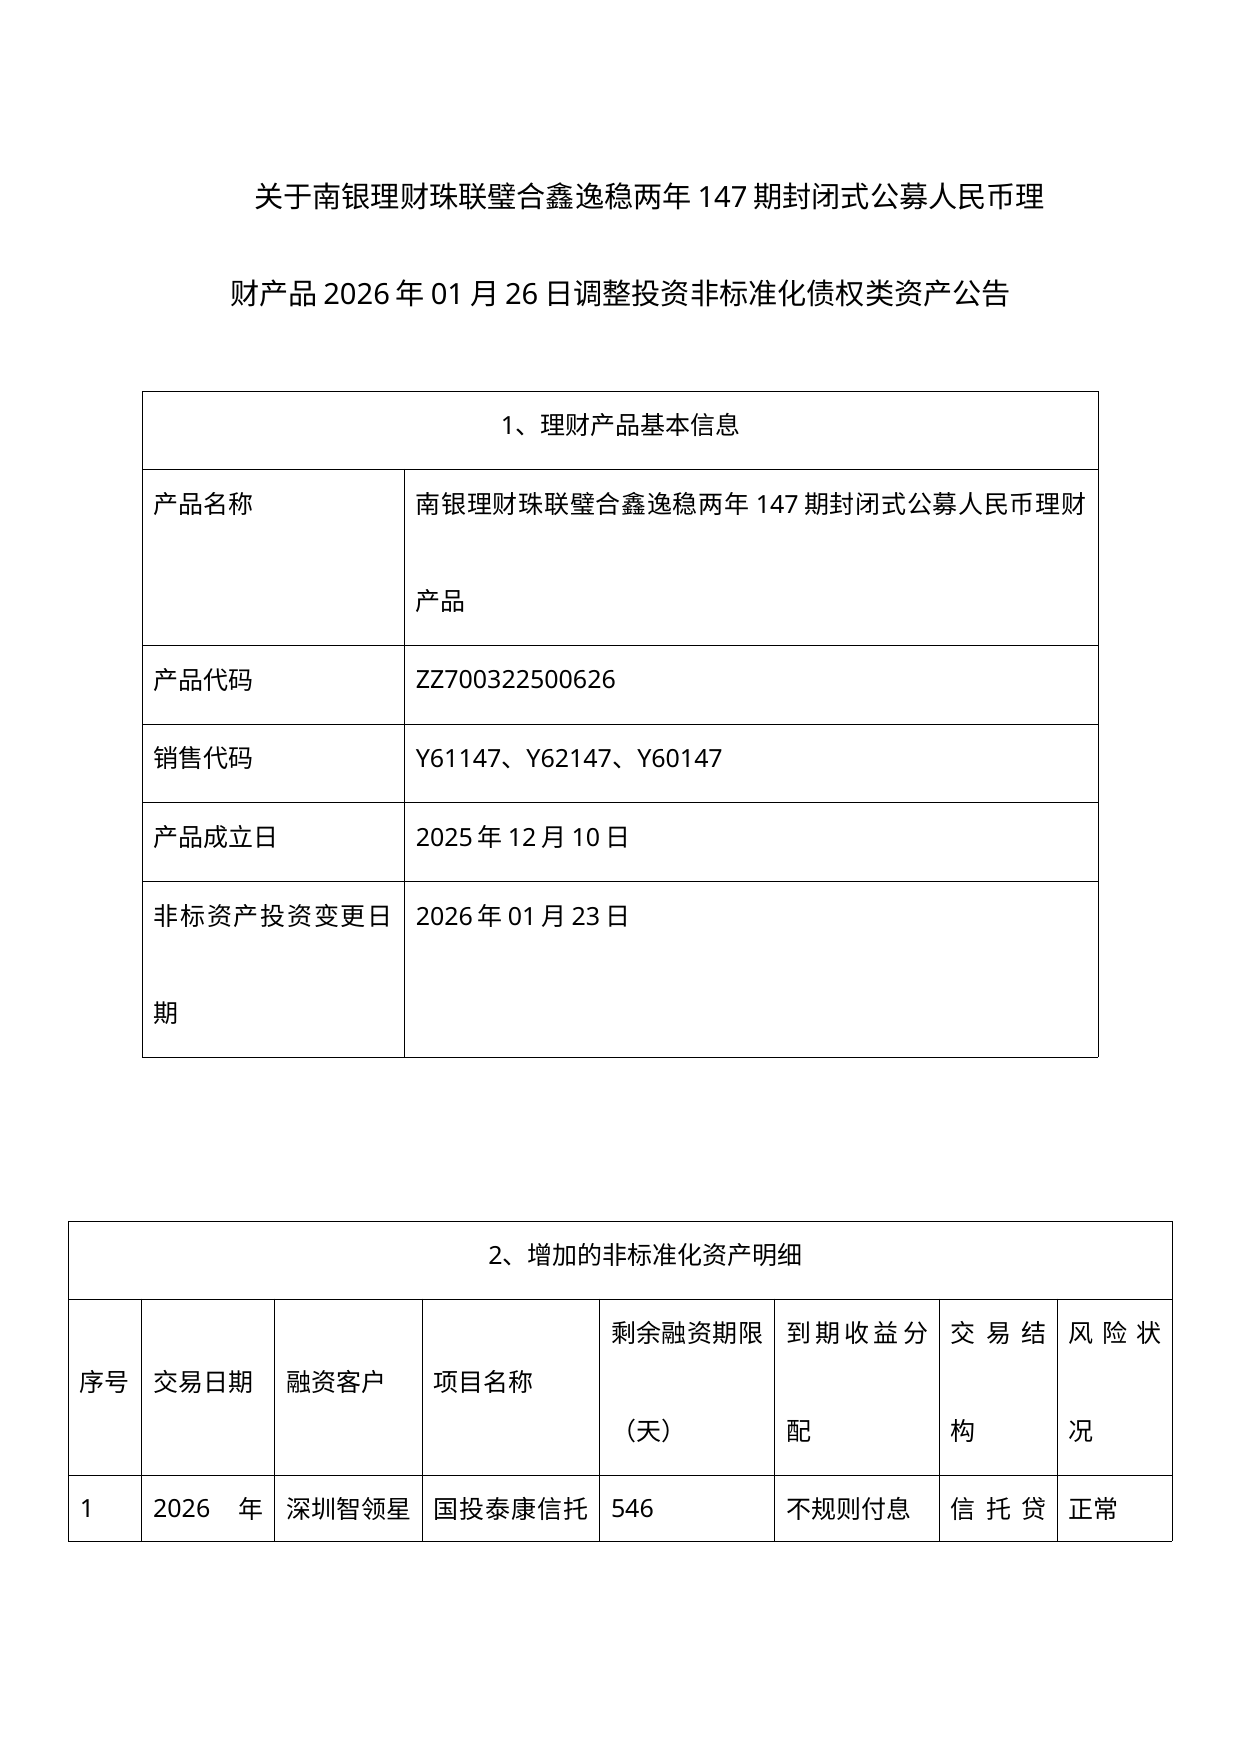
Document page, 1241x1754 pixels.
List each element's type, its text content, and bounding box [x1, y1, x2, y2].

table_cell ZZ700322500626 [405, 646, 1098, 723]
table_cell 项目名称 [423, 1300, 599, 1474]
text 关于南银理财珠联璧合鑫逸稳两年147期封闭式公募人民币理财产品2026年01月26日调整投资非标准化债权类资产公告 [187, 162, 1053, 324]
table_cell 产品名称 [143, 470, 404, 645]
table_cell 2026年01月23日 [142, 1476, 274, 1541]
table_cell 销售代码 [143, 725, 404, 802]
table_cell 不规则付息 [775, 1476, 939, 1541]
table_header 2、增加的非标准化资产明细 [69, 1222, 1172, 1298]
table_header 1、理财产品基本信息 [143, 392, 1098, 469]
table_cell 风险状况 [1058, 1300, 1172, 1474]
table_cell Y61147、Y62147、Y60147 [405, 725, 1098, 802]
table_cell 信托贷款 [940, 1476, 1057, 1541]
table_cell 正常 [1058, 1476, 1172, 1541]
table_cell 序号 [69, 1300, 141, 1474]
table_cell 产品代码 [143, 646, 404, 723]
table_cell 到期收益分配 [775, 1300, 939, 1474]
table_cell 融资客户 [275, 1300, 422, 1474]
table_cell 546 [600, 1476, 774, 1541]
table_cell 南银理财珠联璧合鑫逸稳两年147期封闭式公募人民币理财产品 [405, 470, 1098, 645]
table_cell 深圳智领星辰科技有限公司 [275, 1476, 422, 1541]
table_cell 产品成立日 [143, 803, 404, 881]
table_cell 交易日期 [142, 1300, 274, 1474]
table_cell 1 [69, 1476, 141, 1541]
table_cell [423, 1476, 599, 1541]
table_cell 2026年01月23日 [405, 882, 1098, 1057]
table_cell 非标资产投资变更日期 [143, 882, 404, 1057]
table_cell 剩余融资期限（天） [600, 1300, 774, 1474]
table_cell 2025年12月10日 [405, 803, 1098, 881]
table_cell 交易结构 [940, 1300, 1057, 1474]
